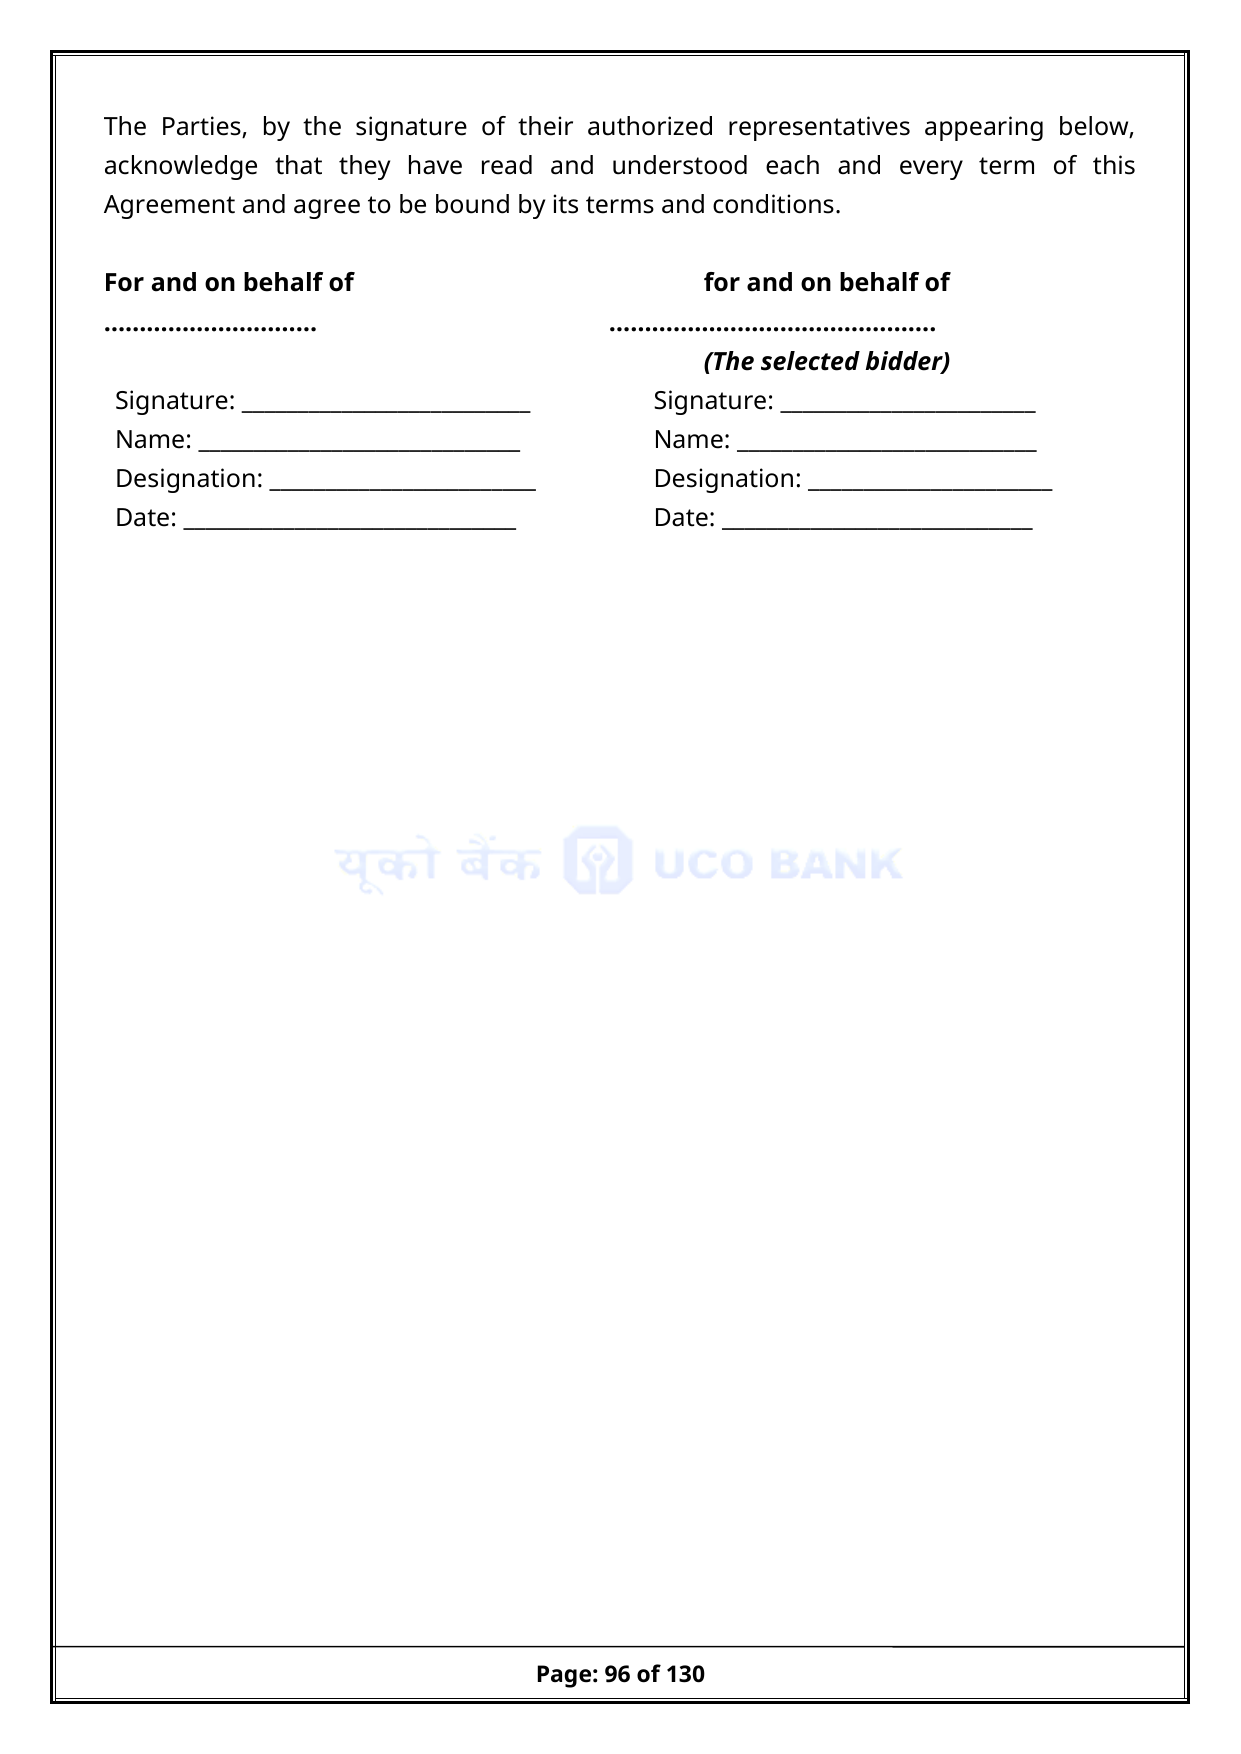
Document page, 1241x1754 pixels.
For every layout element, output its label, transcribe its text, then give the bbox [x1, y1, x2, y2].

text (The selected bidder) [103, 343, 1137, 377]
text For and on behalf of for and on behalf of [103, 265, 1137, 299]
table_header Signature: _______________________ Name: ___________________________ Designation: ______________________ Date: ____________________________ [642, 383, 1172, 572]
text The Parties, by the signature of their authorized representatives appearing below, acknowledge that they have read and understood each and every term of this Agreement and agree to be bound by its terms and conditions. [103, 108, 1137, 221]
text ………………………… ………………………………………. [103, 304, 1137, 338]
table_header Signature: __________________________ Name: _____________________________ Designation: ________________________ Date: ______________________________ [104, 383, 642, 572]
